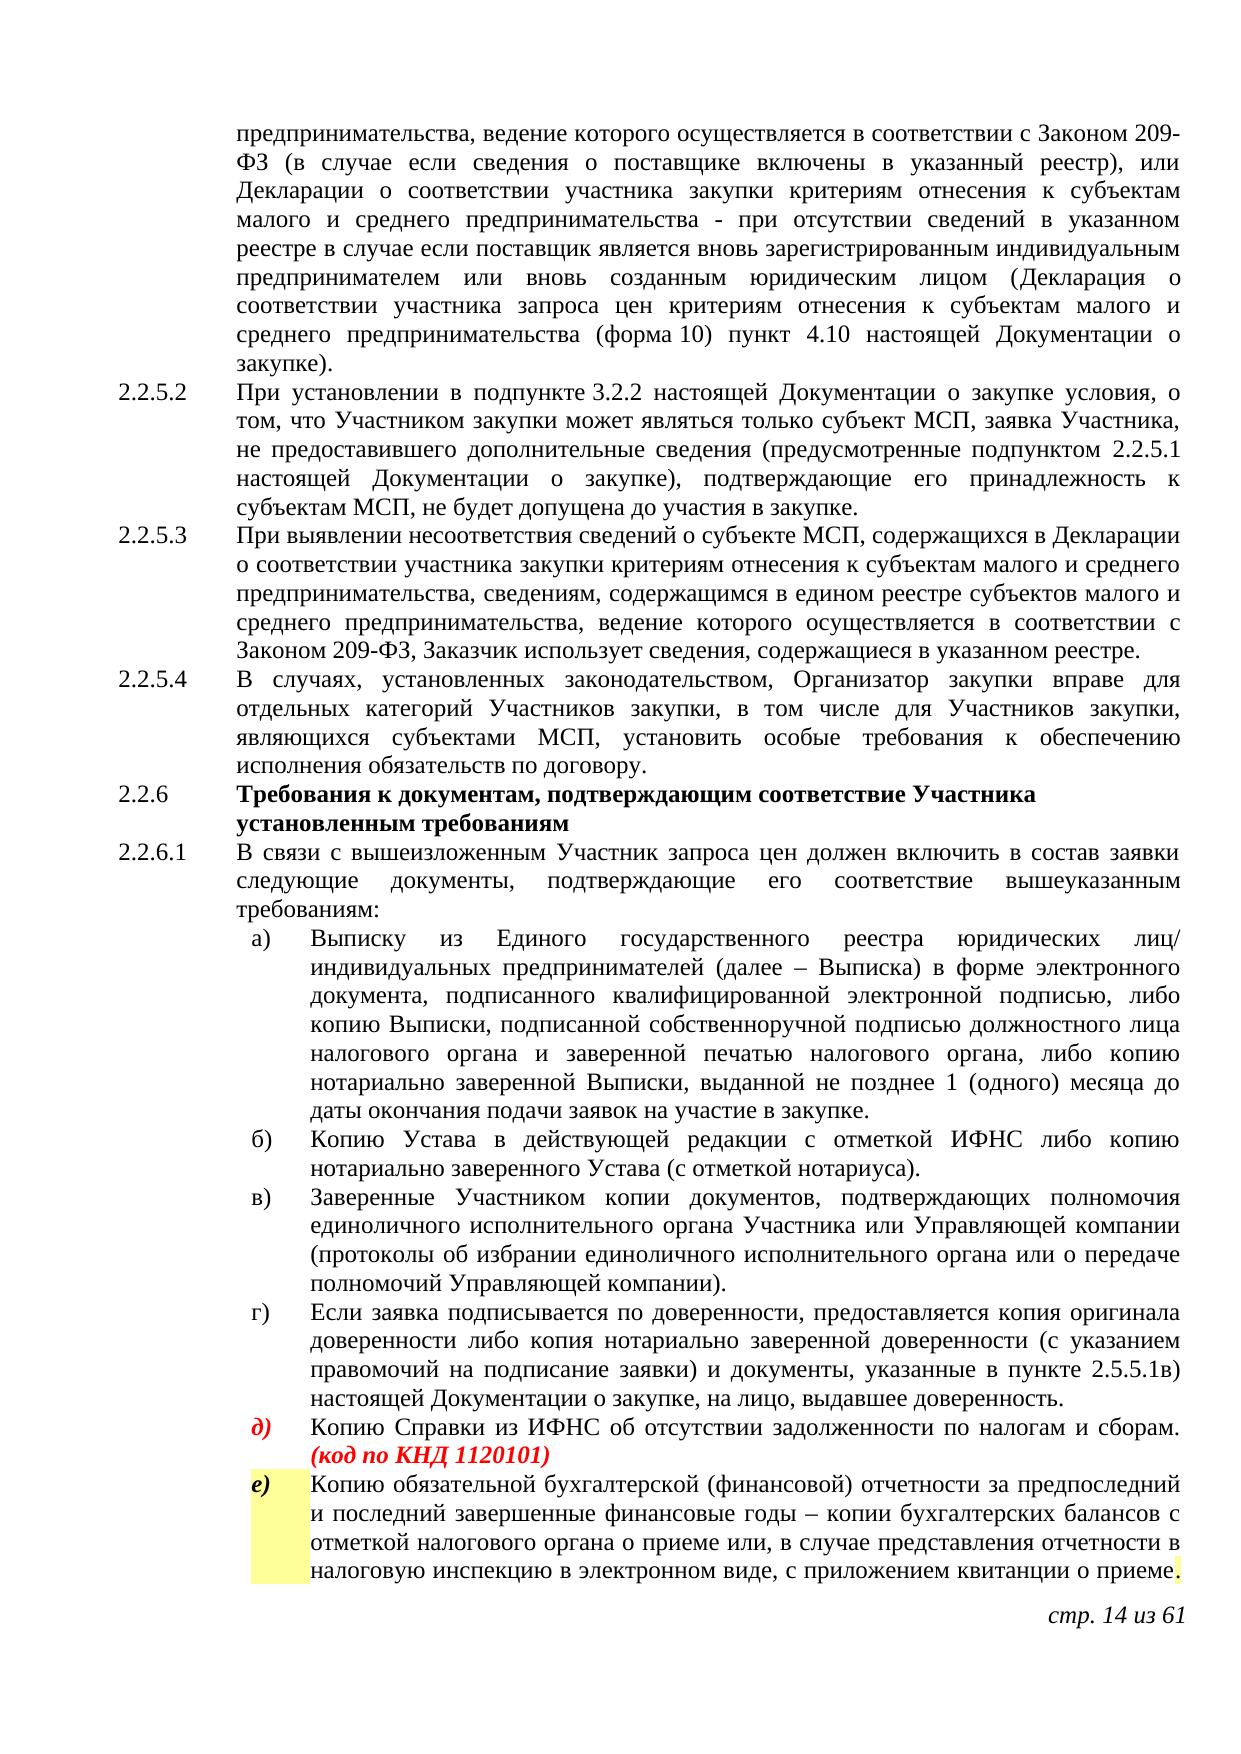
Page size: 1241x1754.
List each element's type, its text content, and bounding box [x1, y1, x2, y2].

list В связи с вышеизложенным Участник запроса цен должен включить в состав заявки следующие документы, подтверждающие его соответствие вышеуказанным требованиям: [118, 837, 1181, 923]
list Требования к документам, подтверждающим соответствие Участника установленным требованиям [118, 779, 1181, 837]
text Заверенные Участником копии документов, подтверждающих полномочия единоличного исполнительного органа Участника или Управляющей компании (протоколы об избрании единоличного исполнительного органа или о передаче полномочий Управляющей компании). [251, 1182, 1181, 1297]
text Выписку из Единого государственного реестра юридических лиц/ индивидуальных предпринимателей (далее – Выписка) в форме электронного документа, подписанного квалифицированной электронной подписью, либо копию Выписки, подписанной собственноручной подписью должностного лица налогового органа и заверенной печатью налогового органа, либо копию нотариально заверенной Выписки, выданной не позднее 1 (одного) месяца до даты окончания подачи заявок на участие в закупке. [251, 923, 1181, 1124]
list При установлении в подпункте 3.2.2 настоящей Документации о закупке условия, о том, что Участником закупки может являться только субъект МСП, заявка Участника, не предоставившего дополнительные сведения (предусмотренные подпунктом 2.2.5.1 настоящей Документации о закупке), подтверждающие его принадлежность к субъектам МСП, не будет допущена до участия в закупке. [118, 377, 1181, 521]
text Если заявка подписывается по доверенности, предоставляется копия оригинала доверенности либо копия нотариально заверенной доверенности (с указанием правомочий на подписание заявки) и документы, указанные в пункте 2.5.5.1в) настоящей Документации о закупке, на лицо, выдавшее доверенность. [251, 1297, 1181, 1412]
list В случаях, установленных законодательством, Организатор закупки вправе для отдельных категорий Участников закупки, в том числе для Участников закупки, являющихся субъектами МСП, установить особые требования к обеспечению исполнения обязательств по договору. [118, 664, 1181, 779]
text Копию Устава в действующей редакции с отметкой ИФНС либо копию нотариально заверенного Устава (с отметкой нотариуса). [251, 1124, 1181, 1182]
text Копию Справки из ИФНС об отсутствии задолженности по налогам и сборам. (код по КНД 1120101) [251, 1412, 1181, 1469]
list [118, 118, 1181, 377]
list При выявлении несоответствия сведений о субъекте МСП, содержащихся в Декларации о соответствии участника закупки критериям отнесения к субъектам малого и среднего предпринимательства, сведениям, содержащимся в едином реестре субъектов малого и среднего предпринимательства, ведение которого осуществляется в соответствии с Законом 209-ФЗ, Заказчик использует сведения, содержащиеся в указанном реестре. [118, 521, 1181, 664]
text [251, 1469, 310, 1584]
